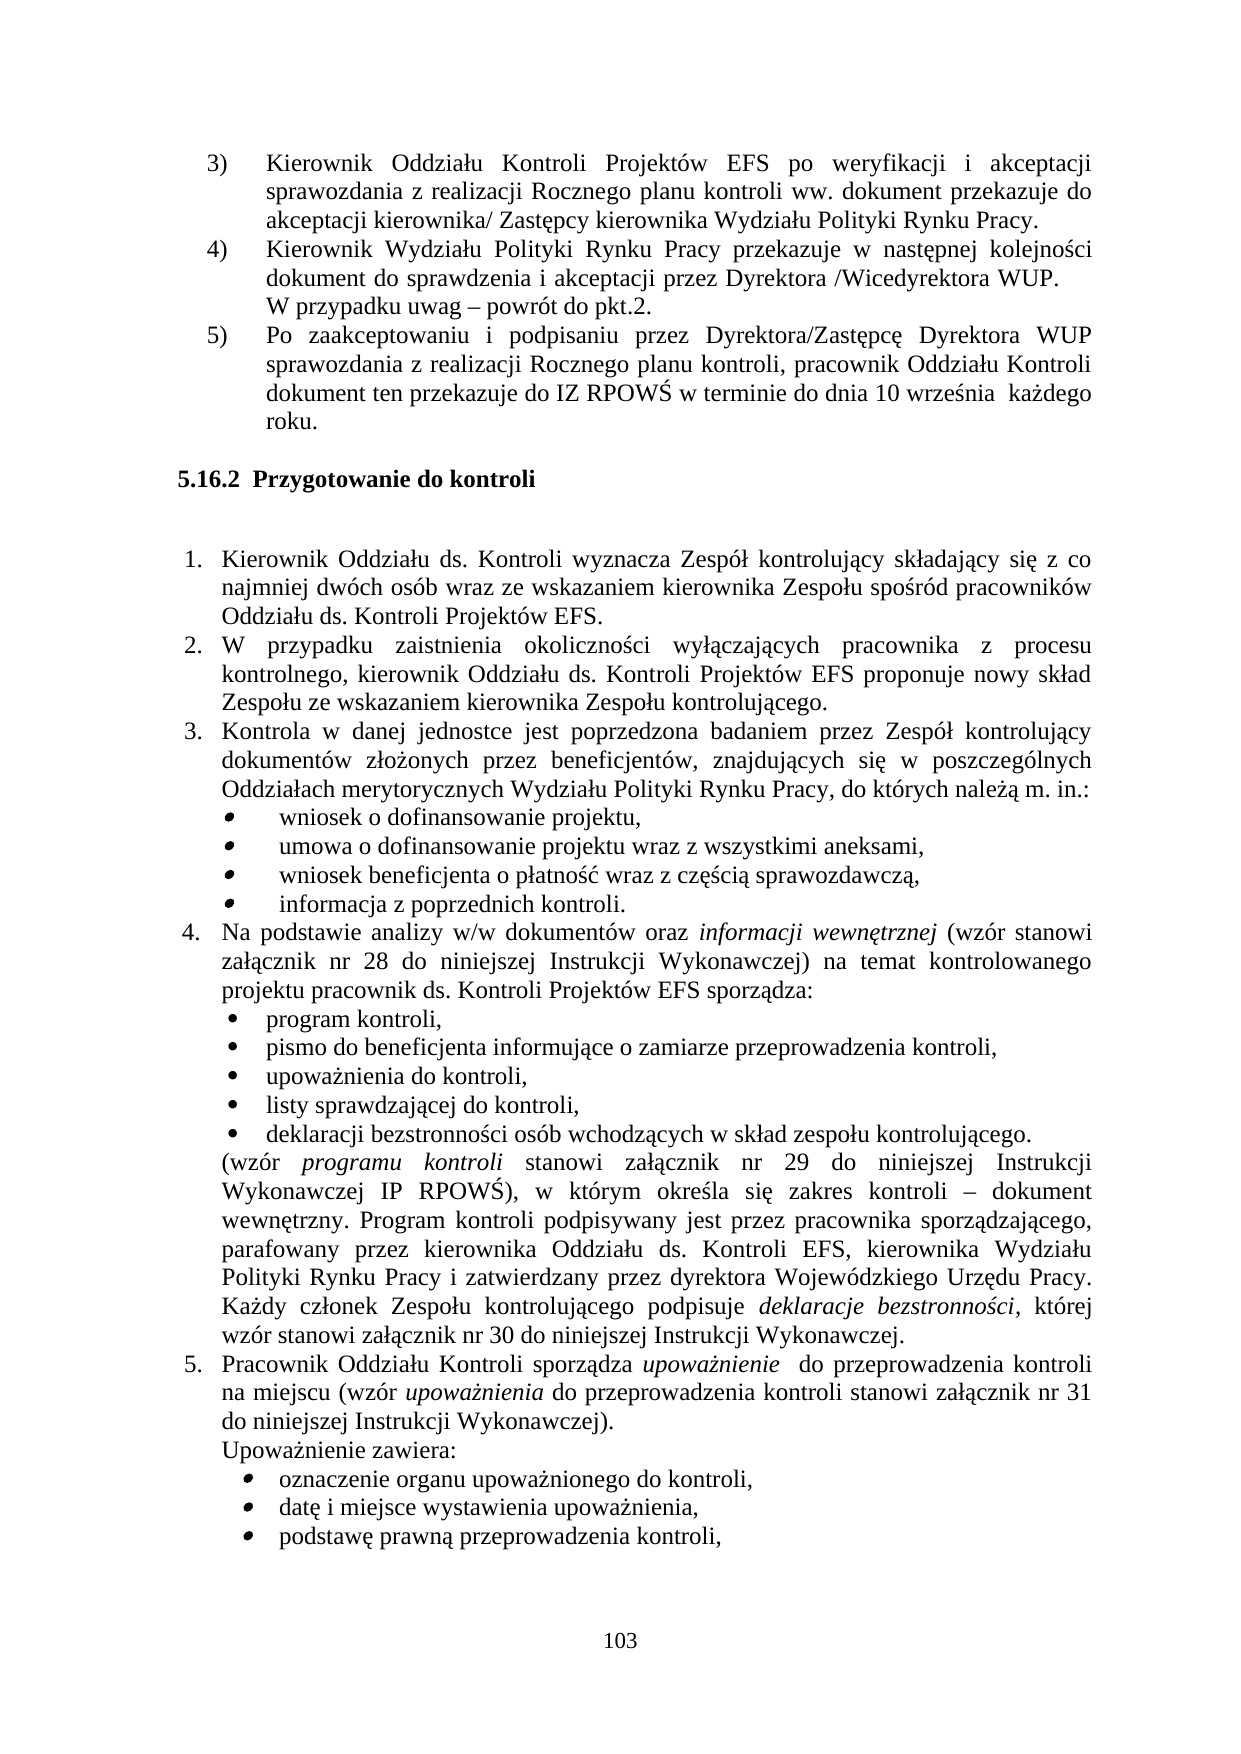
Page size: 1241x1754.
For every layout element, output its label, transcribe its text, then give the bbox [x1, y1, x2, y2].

list datę i miejsce wystawienia upoważnienia, [241, 1492, 1093, 1521]
list oznaczenie organu upoważnionego do kontroli, [241, 1464, 1093, 1492]
list wniosek o dofinansowanie projektu, [223, 802, 1093, 831]
list Na podstawie analizy w/w dokumentów oraz informacji wewnętrznej (wzór stanowi załącznik nr 28 do niniejszej Instrukcji Wykonawczej) na temat kontrolowanego projektu pracownik ds. Kontroli Projektów EFS sporządza: [182, 917, 1093, 1004]
list W przypadku zaistnienia okoliczności wyłączających pracownika z procesu kontrolnego, kierownik Oddziału ds. Kontroli Projektów EFS proponuje nowy skład Zespołu ze wskazaniem kierownika Zespołu kontrolującego. [184, 630, 1093, 716]
list deklaracji bezstronności osób wchodzących w skład zespołu kontrolującego. [228, 1119, 1093, 1147]
list pismo do beneficjenta informujące o zamiarze przeprowadzenia kontroli, [228, 1032, 1093, 1061]
list upoważnienia do kontroli, [228, 1061, 1093, 1090]
list program kontroli, [228, 1004, 1093, 1032]
list Kierownik Wydziału Polityki Rynku Pracy przekazuje w następnej kolejności dokument do sprawdzenia i akceptacji przez Dyrektora /Wicedyrektora WUP. W przypadku uwag – powrót do pkt.2. [207, 234, 1093, 320]
list Pracownik Oddziału Kontroli sporządza upoważnienie do przeprowadzenia kontroli na miejscu (wzór upoważnienia do przeprowadzenia kontroli stanowi załącznik nr 31 do niniejszej Instrukcji Wykonawczej). [184, 1349, 1093, 1435]
list podstawę prawną przeprowadzenia kontroli, [241, 1521, 1093, 1550]
list Kontrola w danej jednostce jest poprzedzona badaniem przez Zespół kontrolujący dokumentów złożonych przez beneficjentów, znajdujących się w poszczególnych Oddziałach merytorycznych Wydziału Polityki Rynku Pracy, do których należą m. in.: [184, 716, 1093, 802]
text Upoważnienie zawiera: [221, 1435, 1093, 1464]
list Kierownik Oddziału ds. Kontroli wyznacza Zespół kontrolujący składający się z co najmniej dwóch osób wraz ze wskazaniem kierownika Zespołu spośród pracowników Oddziału ds. Kontroli Projektów EFS. [184, 544, 1093, 630]
list wniosek beneficjenta o płatność wraz z częścią sprawozdawczą, [223, 860, 1093, 889]
list listy sprawdzającej do kontroli, [228, 1090, 1093, 1119]
subtitle Przygotowanie do kontroli [177, 464, 1093, 493]
list umowa o dofinansowanie projektu wraz z wszystkimi aneksami, [223, 831, 1093, 860]
list Kierownik Oddziału Kontroli Projektów EFS po weryfikacji i akceptacji sprawozdania z realizacji Rocznego planu kontroli ww. dokument przekazuje do akceptacji kierownika/ Zastępcy kierownika Wydziału Polityki Rynku Pracy. [207, 148, 1093, 234]
list Po zaakceptowaniu i podpisaniu przez Dyrektora/Zastępcę Dyrektora WUP sprawozdania z realizacji Rocznego planu kontroli, pracownik Oddziału Kontroli dokument ten przekazuje do IZ RPOWŚ w terminie do dnia 10 września każdego roku. [207, 320, 1093, 435]
list informacja z poprzednich kontroli. [223, 889, 1093, 917]
text (wzór programu kontroli stanowi załącznik nr 29 do niniejszej Instrukcji Wykonawczej IP RPOWŚ), w którym określa się zakres kontroli – dokument wewnętrzny. Program kontroli podpisywany jest przez pracownika sporządzającego, parafowany przez kierownika Oddziału ds. Kontroli EFS, kierownika Wydziału Polityki Rynku Pracy i zatwierdzany przez dyrektora Wojewódzkiego Urzędu Pracy. Każdy członek Zespołu kontrolującego podpisuje deklaracje bezstronności, której wzór stanowi załącznik nr 30 do niniejszej Instrukcji Wykonawczej. [221, 1147, 1093, 1349]
